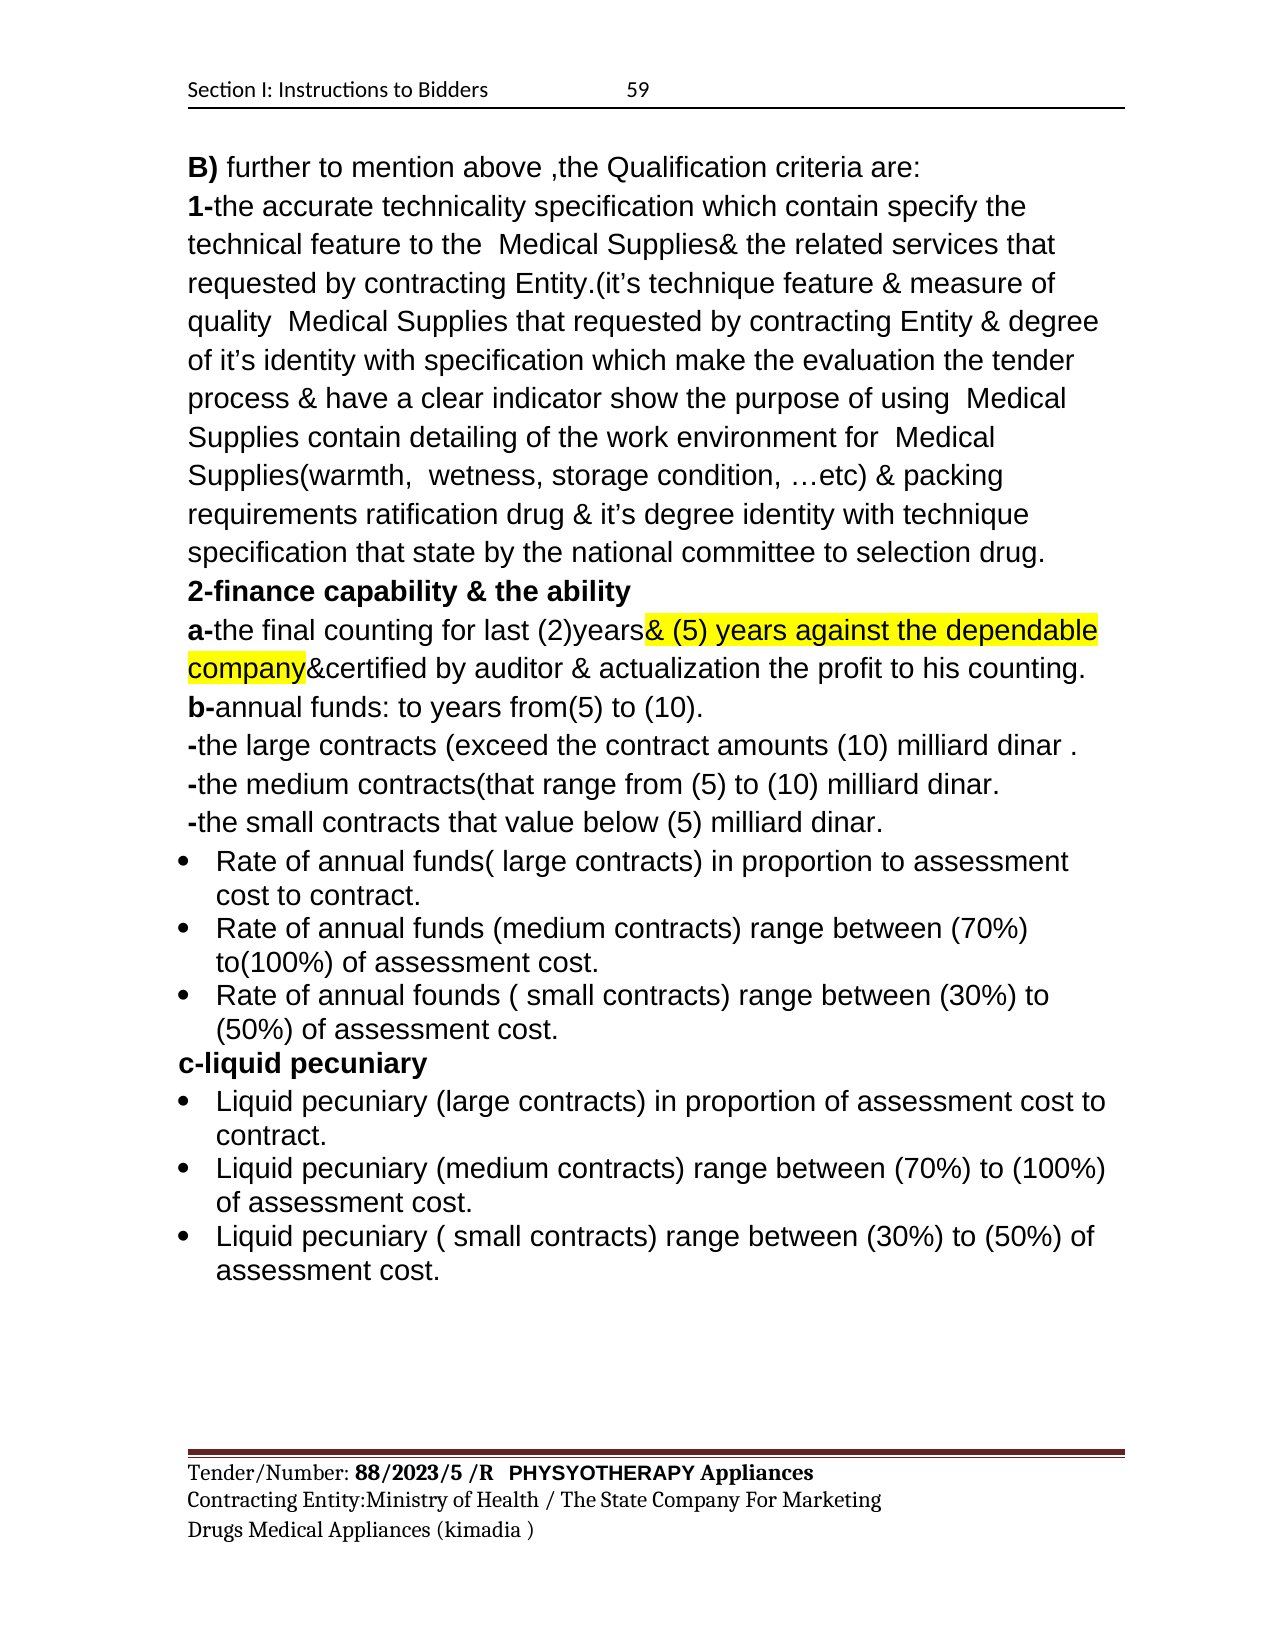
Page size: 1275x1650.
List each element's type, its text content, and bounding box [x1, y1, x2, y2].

list Rate of annual funds (medium contracts) range between (70%) to(100%) of assessment cost. [178, 911, 1125, 978]
text -the large contracts (exceed the contract amounts (10) milliard dinar . [187, 728, 1125, 762]
text b-annual funds: to years from(5) to (10). [187, 689, 1125, 723]
text 1-the accurate technicality specification which contain specify the technical feature to the Medical Supplies& the related services that requested by contracting Entity.(it’s technique feature & measure of quality Medical Supplies that requested by contracting Entity & degree of it’s identity with specification which make the evaluation the tender process & have a clear indicator show the purpose of using Medical Supplies contain detailing of the work environment for Medical Supplies(warmth, wetness, storage condition, …etc) & packing requirements ratification drug & it’s degree identity with technique specification that state by the national committee to selection drug. [187, 188, 1125, 569]
text -the medium contracts(that range from (5) to (10) milliard dinar. [187, 767, 1125, 800]
text a-the final counting for last (2)years& (5) years against the dependable company&certified by auditor & actualization the profit to his counting. [187, 612, 1125, 684]
text 2-finance capability & the ability [187, 574, 1125, 607]
text c-liquid pecuniary [178, 1046, 1125, 1079]
list Rate of annual funds( large contracts) in proportion to assessment cost to contract. [178, 844, 1125, 911]
list Rate of annual founds ( small contracts) range between (30%) to (50%) of assessment cost. [178, 978, 1125, 1046]
text -the small contracts that value below (5) milliard dinar. [187, 805, 1125, 839]
list Liquid pecuniary (medium contracts) range between (70%) to (100%) of assessment cost. [178, 1151, 1125, 1219]
list Liquid pecuniary ( small contracts) range between (30%) to (50%) of assessment cost. [178, 1219, 1125, 1286]
list Liquid pecuniary (large contracts) in proportion of assessment cost to contract. [178, 1084, 1125, 1151]
text B) further to mention above ,the Qualification criteria are: [187, 150, 1125, 183]
